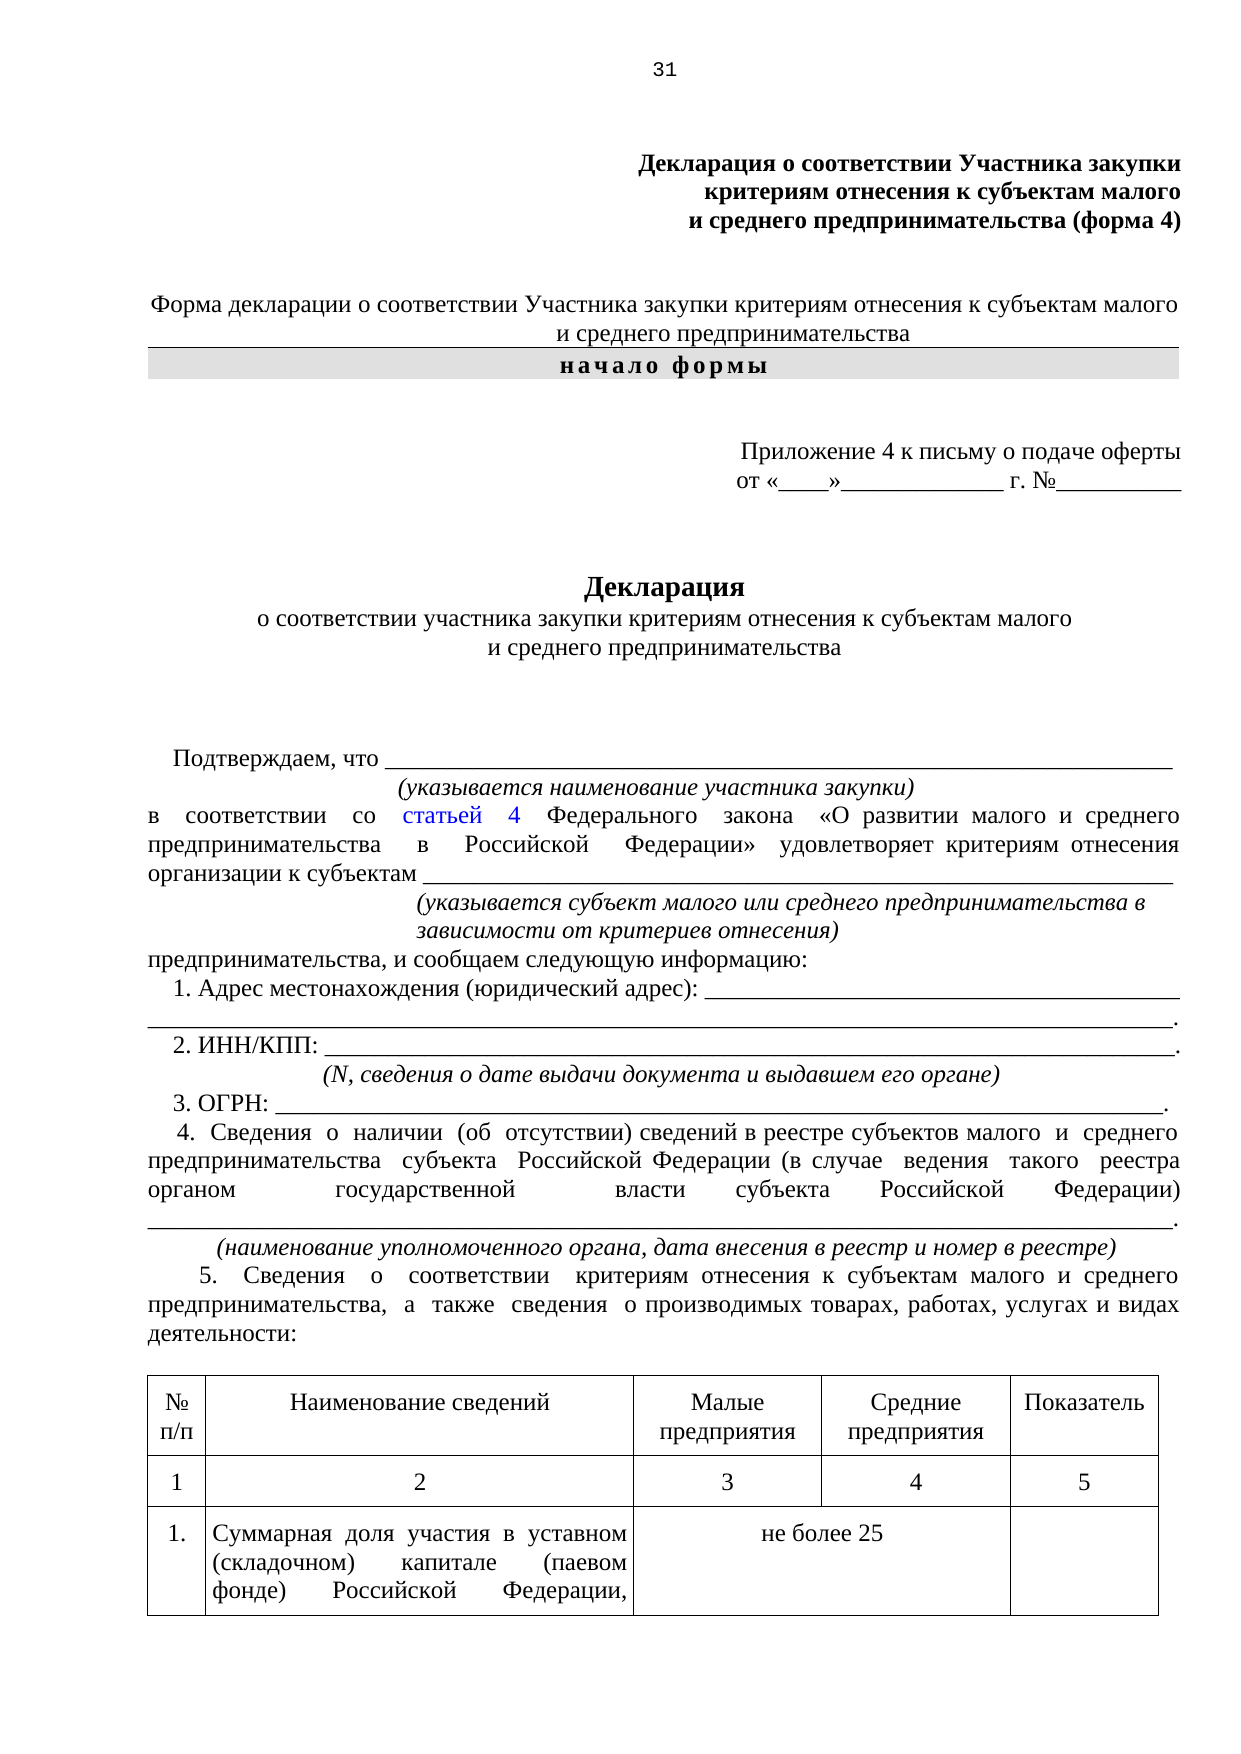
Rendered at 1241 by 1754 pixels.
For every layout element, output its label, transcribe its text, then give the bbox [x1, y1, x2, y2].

text (наименование уполномоченного органа, дата внесения в реестр и номер в реестре) [148, 1232, 1181, 1260]
table_header Средние предприятия [822, 1376, 1010, 1455]
text и среднего предпринимательства [148, 318, 1181, 347]
text Декларация [148, 569, 1181, 603]
table_header Наименование сведений [206, 1376, 633, 1455]
text 3. ОГРН: _______________________________________________________________________. [148, 1088, 1181, 1117]
text __________________________________________________________________________________. [148, 1002, 1181, 1030]
text и среднего предпринимательства [148, 632, 1181, 660]
text критериям отнесения к субъектам малого [148, 176, 1181, 205]
table_cell 3 [634, 1456, 821, 1506]
table_cell 4 [822, 1456, 1010, 1506]
text начало формы [148, 348, 1179, 379]
text Приложение 4 к письму о подаче оферты от «____»_____________ г. №__________ [148, 436, 1181, 494]
text 2. ИНН/КПП: ____________________________________________________________________. [148, 1030, 1181, 1059]
table_cell [1011, 1507, 1158, 1615]
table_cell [206, 1507, 633, 1615]
table_header Малые предприятия [634, 1376, 821, 1455]
text о соответствии участника закупки критериям отнесения к субъектам малого [148, 603, 1181, 632]
text 4. Сведения о наличии (об отсутствии) сведений в реестре субъектов малого и среднего предпринимательства субъекта Российской Федерации (в случае ведения такого реестра органом государственной власти субъекта Российской Федерации) __________________________________________________________________________________. [148, 1117, 1181, 1232]
table_cell не более 25 [634, 1507, 1010, 1615]
table_cell 1. [148, 1507, 205, 1615]
text в соответствии со статьей 4 Федерального закона «О развитии малого и среднего предпринимательства в Российской Федерации» удовлетворяет критериям отнесения организации к субъектам ____________________________________________________________ [148, 800, 1181, 887]
text Подтверждаем, что _______________________________________________________________ [148, 743, 1181, 772]
text (указывается наименование участника закупки) [148, 772, 1181, 800]
text (указывается субъект малого или среднего предпринимательства в зависимости от критериев отнесения) [416, 887, 1181, 944]
text Форма декларации о соответствии Участника закупки критериям отнесения к субъектам малого [148, 289, 1181, 318]
table_cell 2 [206, 1456, 633, 1506]
table_header № п/п [148, 1376, 205, 1455]
text (N, сведения о дате выдачи документа и выдавшем его органе) [148, 1059, 1181, 1088]
text 1. Адрес местонахождения (юридический адрес): ______________________________________ [148, 973, 1181, 1002]
subtitle Декларация о соответствии Участника закупки [148, 148, 1181, 176]
text и среднего предпринимательства (форма 4) [148, 205, 1181, 234]
table_cell 1 [148, 1456, 205, 1506]
text предпринимательства, и сообщаем следующую информацию: [148, 944, 1181, 973]
text 5. Сведения о соответствии критериям отнесения к субъектам малого и среднего предпринимательства, а также сведения о производимых товарах, работах, услугах и видах деятельности: [148, 1260, 1181, 1347]
table_cell 5 [1011, 1456, 1158, 1506]
table_header Показатель [1011, 1376, 1158, 1455]
